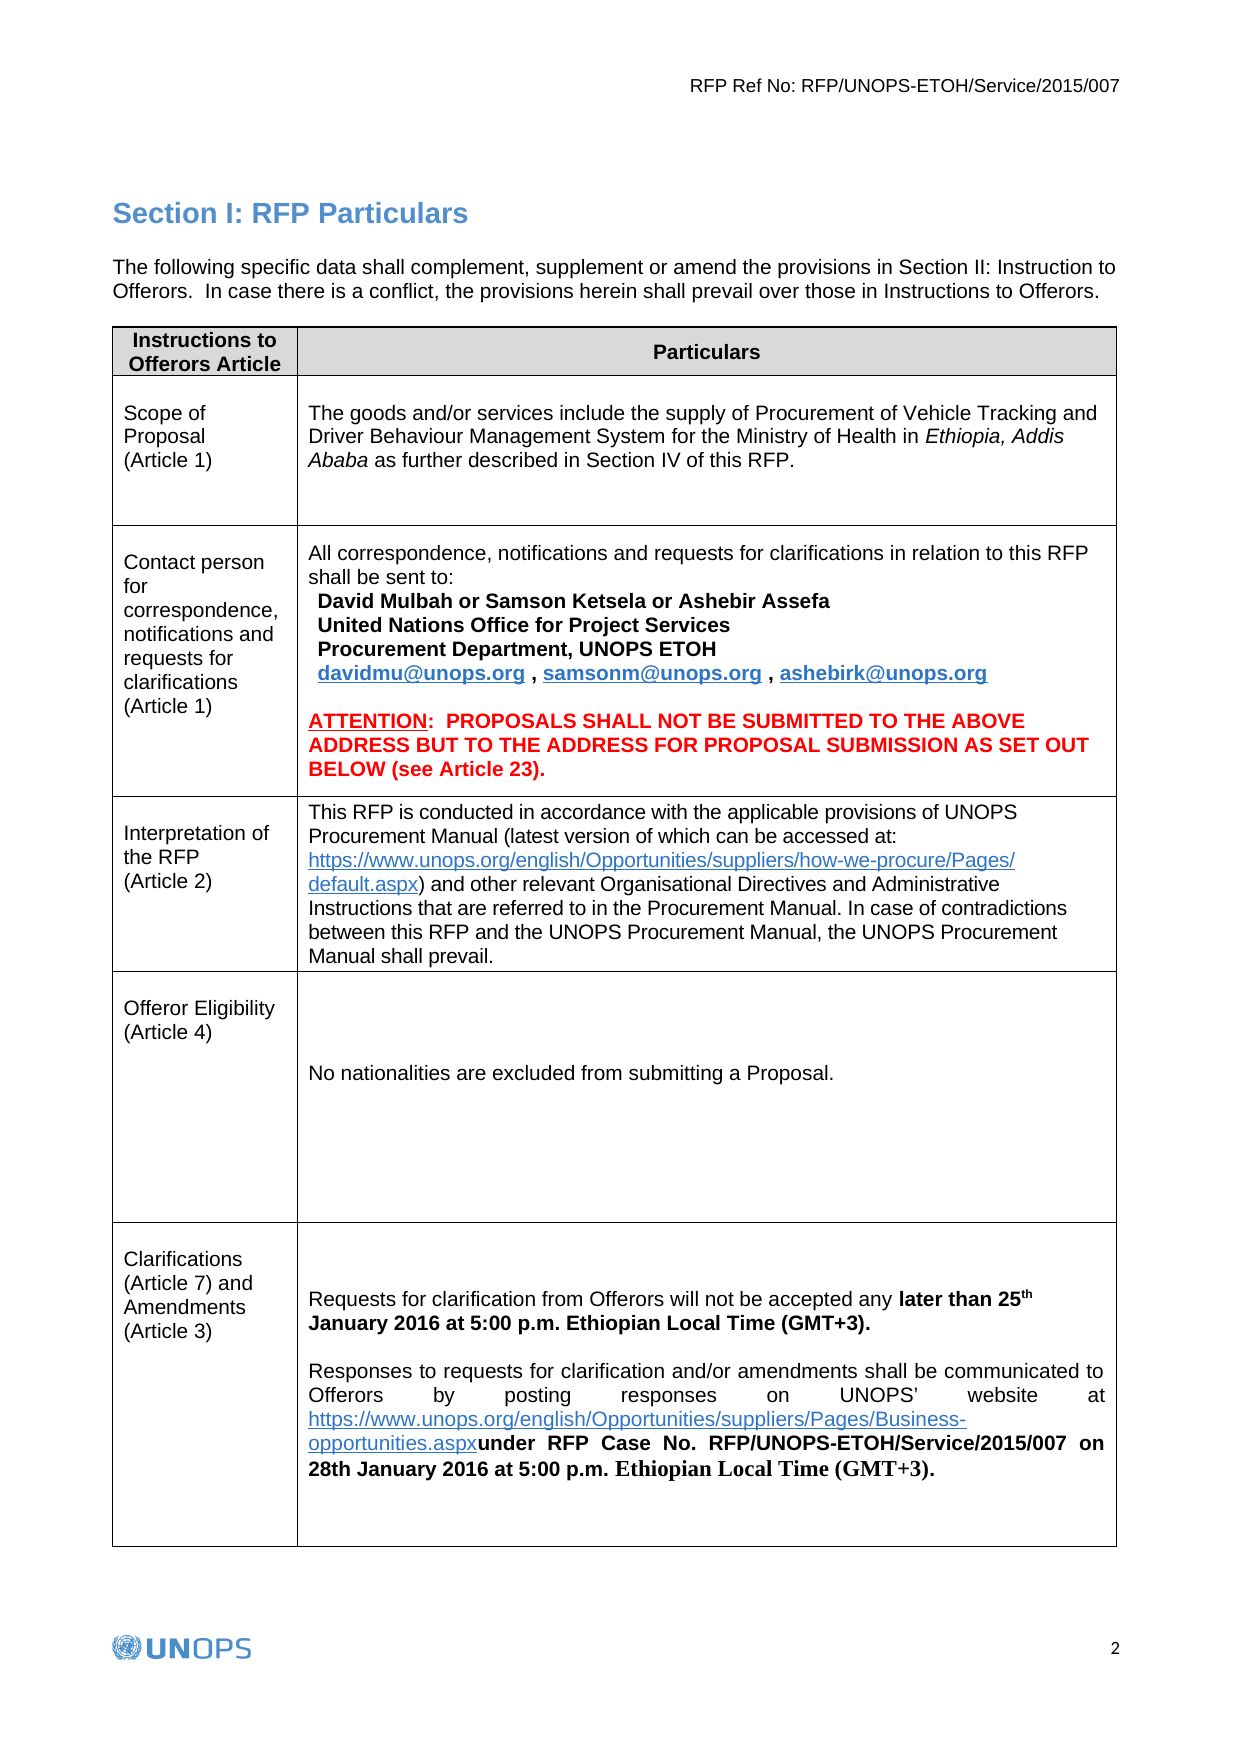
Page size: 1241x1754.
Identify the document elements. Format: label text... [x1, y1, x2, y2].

table_cell Offeror Eligibility (Article 4) [113, 972, 297, 1222]
table_cell Interpretation of the RFP (Article 2) [113, 797, 297, 971]
picture [112, 1635, 251, 1660]
table_cell Clarifications (Article 7) and Amendments (Article 3) [113, 1223, 297, 1546]
table_cell This RFP is conducted in accordance with the applicable provisions of UNOPS Procurement Manual (latest version of which can be accessed at: https://www.unops.org/english/Opportunities/suppliers/how-we-procure/Pages/default.aspx) and other relevant Organisational Directives and Administrative Instructions that are referred to in the Procurement Manual. In case of contradictions between this RFP and the UNOPS Procurement Manual, the UNOPS Procurement Manual shall prevail. [298, 797, 1116, 971]
table_cell Contact person for correspondence, notifications and requests for clarifications (Article 1) [113, 526, 297, 796]
table_cell The goods and/or services include the supply of Procurement of Vehicle Tracking and Driver Behaviour Management System for the Ministry of Health in Ethiopia, Addis Ababa as further described in Section IV of this RFP. [298, 376, 1116, 525]
table_cell All correspondence, notifications and requests for clarifications in relation to this RFP shall be sent to: David Mulbah or Samson Ketsela or Ashebir Assefa United Nations Office for Project Services Procurement Department, UNOPS ETOH davidmu@unops.org , samsonm@unops.org , ashebirk@unops.org ATTENTION: PROPOSALS SHALL NOT BE SUBMITTED TO THE ABOVE ADDRESS BUT TO THE ADDRESS FOR PROPOSAL SUBMISSION AS SET OUT BELOW (see Article 23). [298, 526, 1116, 796]
table_header Particulars [298, 328, 1116, 375]
table_cell No nationalities are excluded from submitting a Proposal. [298, 972, 1116, 1222]
table_cell Scope of Proposal (Article 1) [113, 376, 297, 525]
text The following specific data shall complement, supplement or amend the provisions in Section II: Instruction to Offerors. In case there is a conflict, the provisions herein shall prevail over those in Instructions to Offerors. [112, 254, 1128, 302]
text Section I: RFP Particulars [112, 196, 1128, 229]
table_header Instructions to Offerors Article [113, 328, 297, 375]
table_cell Requests for clarification from Offerors will not be accepted any later than 25th January 2016 at 5:00 p.m. Ethiopian Local Time (GMT+3). Responses to requests for clarification and/or amendments shall be communicated to Offerors by posting responses on UNOPS’ website at https://www.unops.org/english/Opportunities/suppliers/Pages/Business-opportunities.aspxunder RFP Case No. RFP/UNOPS-ETOH/Service/2015/007 on 28th January 2016 at 5:00 p.m. Ethiopian Local Time (GMT+3). [298, 1223, 1116, 1546]
